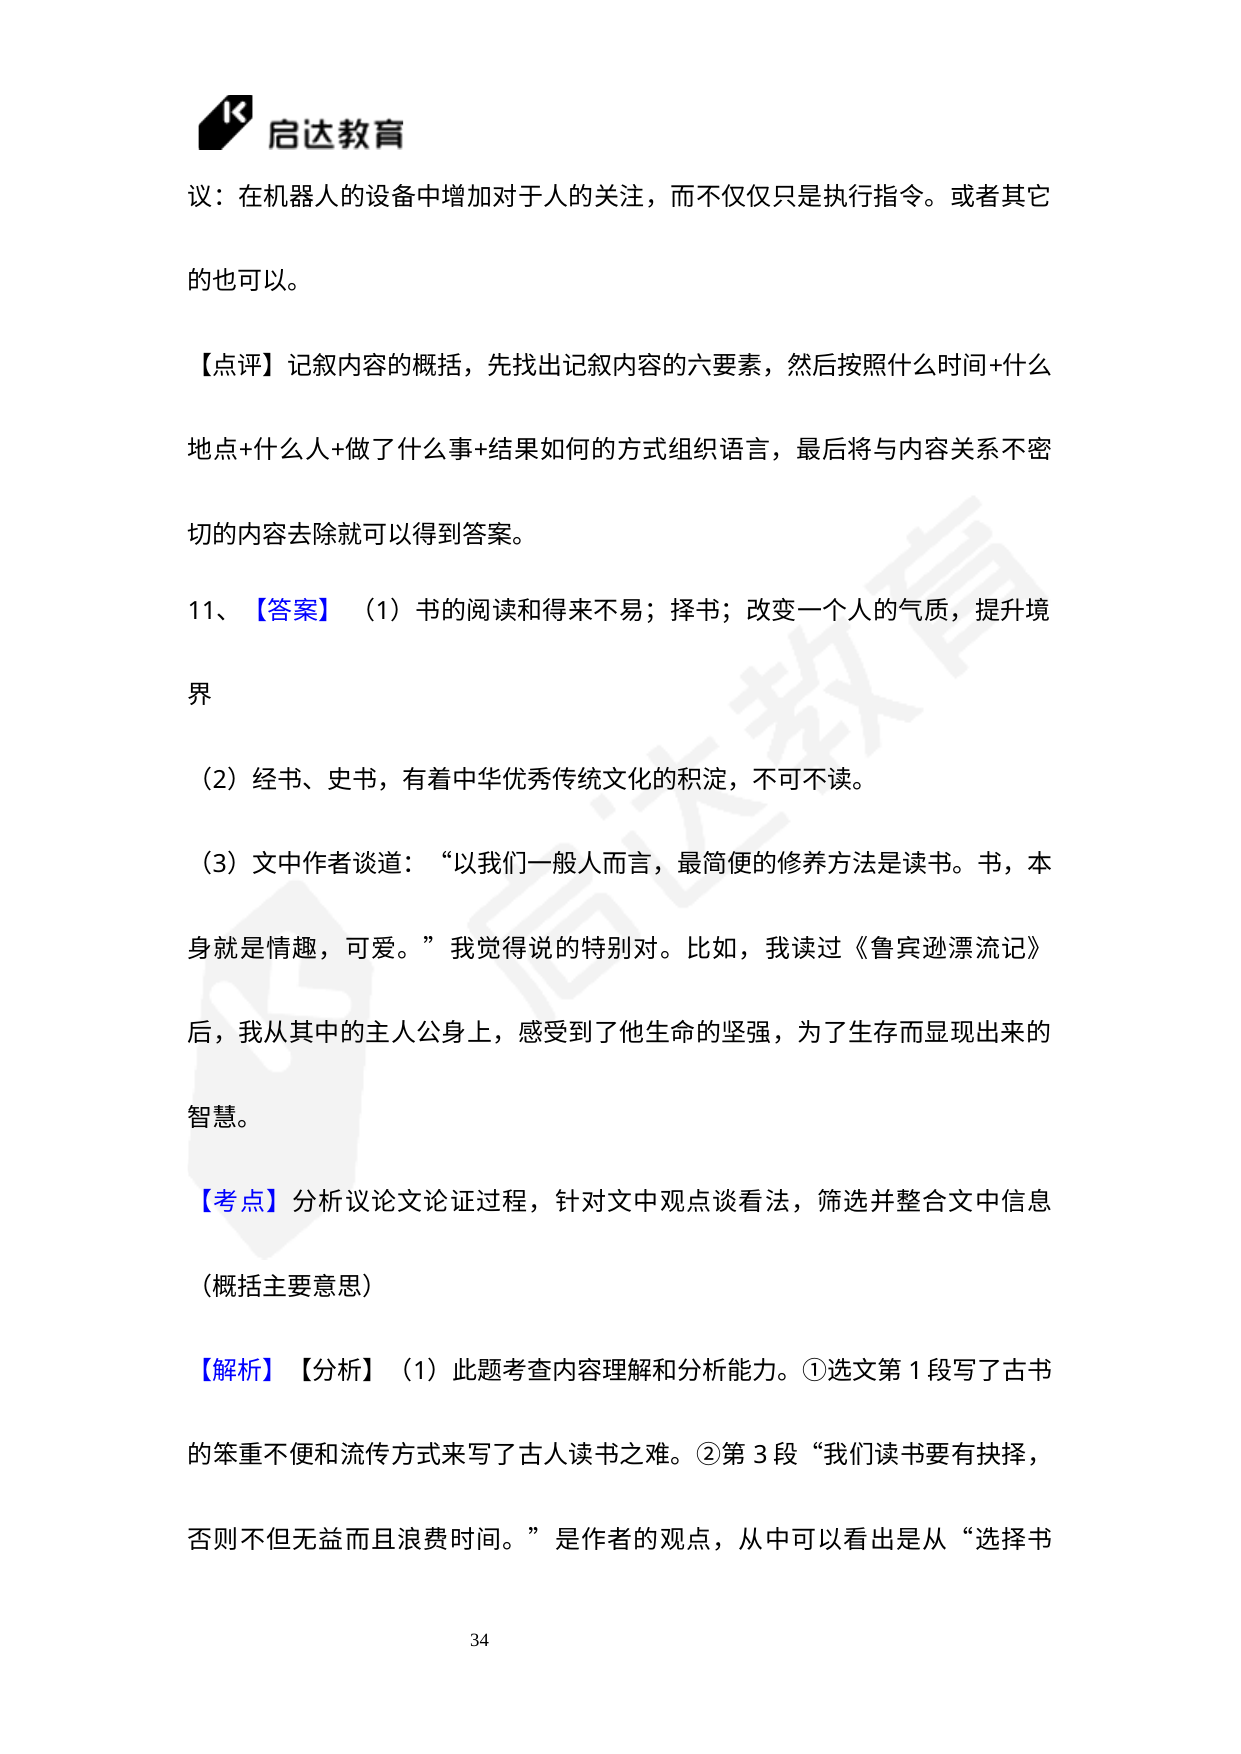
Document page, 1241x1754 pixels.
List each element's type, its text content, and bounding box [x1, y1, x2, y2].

picture [198, 95, 404, 150]
